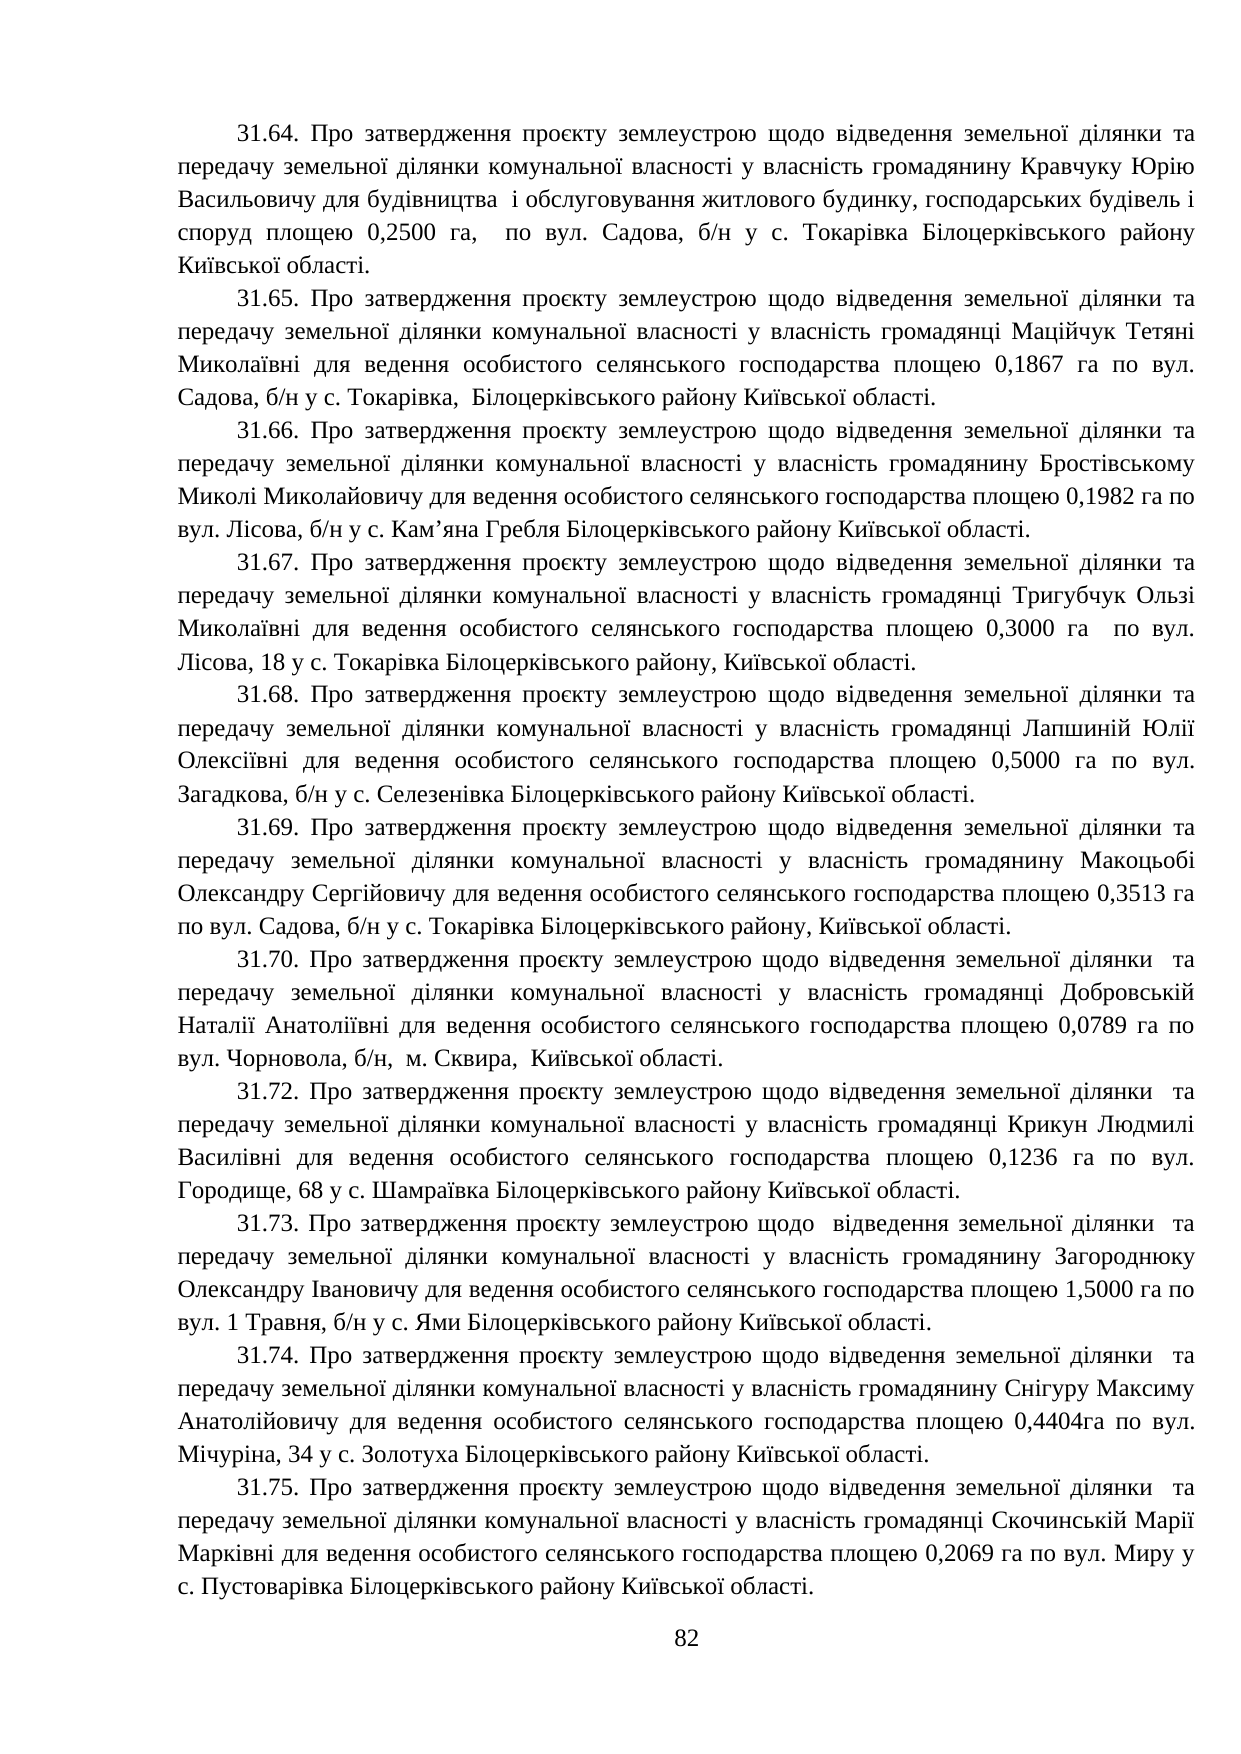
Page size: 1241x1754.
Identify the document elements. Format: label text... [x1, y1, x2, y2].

text 31.65. Про затвердження проєкту землеустрою щодо відведення земельної ділянки та передачу земельної ділянки комунальної власності у власність громадянці Маційчук Тетяні Миколаївні для ведення особистого селянського господарства площею 0,1867 га по вул. Садова, б/н у с. Токарівка, Білоцерківського району Київської області. [177, 283, 1196, 411]
text 31.69. Про затвердження проєкту землеустрою щодо відведення земельної ділянки та передачу земельної ділянки комунальної власності у власність громадянину Макоцьобі Олександру Сергійовичу для ведення особистого селянського господарства площею 0,3513 га по вул. Садова, б/н у с. Токарівка Білоцерківського району, Київської області. [177, 812, 1196, 939]
text 31.70. Про затвердження проєкту землеустрою щодо відведення земельної ділянки та передачу земельної ділянки комунальної власності у власність громадянці Добровській Наталії Анатоліївні для ведення особистого селянського господарства площею 0,0789 га по вул. Чорновола, б/н, м. Сквира, Київської області. [177, 944, 1196, 1072]
text 31.74. Про затвердження проєкту землеустрою щодо відведення земельної ділянки та передачу земельної ділянки комунальної власності у власність громадянину Снігуру Максиму Анатолійовичу для ведення особистого селянського господарства площею 0,4404га по вул. Мічуріна, 34 у с. Золотуха Білоцерківського району Київської області. [177, 1340, 1196, 1468]
text 31.64. Про затвердження проєкту землеустрою щодо відведення земельної ділянки та передачу земельної ділянки комунальної власності у власність громадянину Кравчуку Юрію Васильовичу для будівництва і обслуговування житлового будинку, господарських будівель і споруд площею 0,2500 га, по вул. Садова, б/н у с. Токарівка Білоцерківського району Київської області. [177, 118, 1196, 279]
text 31.72. Про затвердження проєкту землеустрою щодо відведення земельної ділянки та передачу земельної ділянки комунальної власності у власність громадянці Крикун Людмилі Василівні для ведення особистого селянського господарства площею 0,1236 га по вул. Городище, 68 у с. Шамраївка Білоцерківського району Київської області. [177, 1076, 1196, 1204]
text 31.68. Про затвердження проєкту землеустрою щодо відведення земельної ділянки та передачу земельної ділянки комунальної власності у власність громадянці Лапшиній Юлії Олексіївні для ведення особистого селянського господарства площею 0,5000 га по вул. Загадкова, б/н у с. Селезенівка Білоцерківського району Київської області. [177, 679, 1196, 807]
text 31.75. Про затвердження проєкту землеустрою щодо відведення земельної ділянки та передачу земельної ділянки комунальної власності у власність громадянці Скочинській Марії Марківні для ведення особистого селянського господарства площею 0,2069 га по вул. Миру у с. Пустоварівка Білоцерківського району Київської області. [177, 1472, 1196, 1600]
text 31.66. Про затвердження проєкту землеустрою щодо відведення земельної ділянки та передачу земельної ділянки комунальної власності у власність громадянину Бростівському Миколі Миколайовичу для ведення особистого селянського господарства площею 0,1982 га по вул. Лісова, б/н у с. Кам’яна Гребля Білоцерківського району Київської області. [177, 415, 1196, 543]
text 31.67. Про затвердження проєкту землеустрою щодо відведення земельної ділянки та передачу земельної ділянки комунальної власності у власність громадянці Тригубчук Ользі Миколаївні для ведення особистого селянського господарства площею 0,3000 га по вул. Лісова, 18 у с. Токарівка Білоцерківського району, Київської області. [177, 547, 1196, 675]
text 31.73. Про затвердження проєкту землеустрою щодо відведення земельної ділянки та передачу земельної ділянки комунальної власності у власність громадянину Загороднюку Олександру Івановичу для ведення особистого селянського господарства площею 1,5000 га по вул. 1 Травня, б/н у с. Ями Білоцерківського району Київської області. [177, 1208, 1196, 1336]
